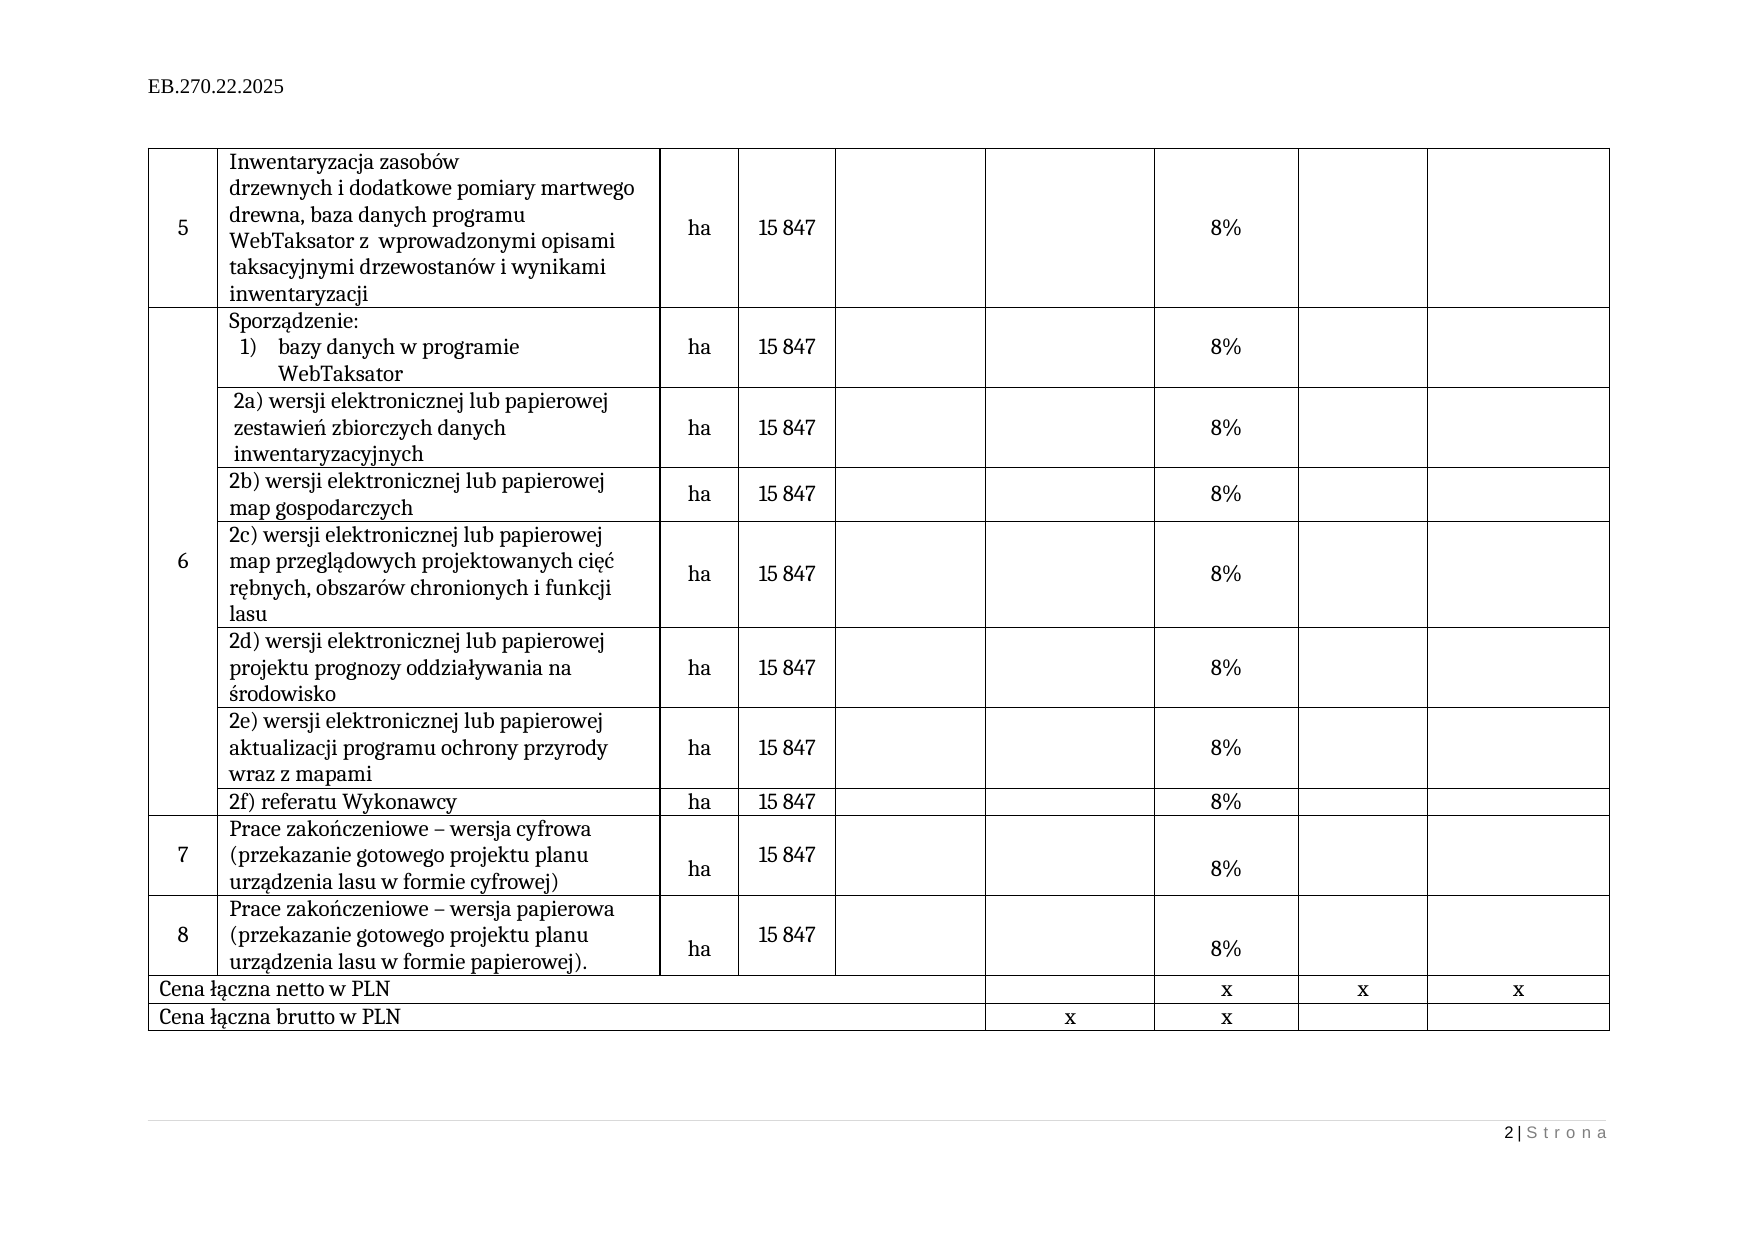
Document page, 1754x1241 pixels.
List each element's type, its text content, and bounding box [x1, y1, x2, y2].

table_cell [1428, 628, 1609, 707]
table_cell [1428, 149, 1609, 307]
table_cell [836, 388, 985, 467]
table_cell [836, 468, 985, 521]
table_cell [1299, 522, 1427, 627]
table_cell ha [661, 149, 738, 307]
table_cell Sporządzenie: bazy danych w programie WebTaksator [218, 308, 659, 387]
table_cell [986, 708, 1154, 787]
table_cell 15 847 [739, 628, 835, 707]
table_cell x [1299, 976, 1427, 1002]
table_cell Prace zakończeniowe – wersja papierowa (przekazanie gotowego projektu planu urządzenia lasu w formie papierowej). [218, 896, 659, 975]
table_cell x [1428, 976, 1609, 1002]
table_cell 2a) wersji elektronicznej lub papierowej zestawień zbiorczych danych inwentaryzacyjnych [218, 388, 659, 467]
table_cell x [986, 1004, 1154, 1030]
table_cell [1428, 308, 1609, 387]
table_cell 15 847 [739, 789, 835, 815]
table_cell [986, 149, 1154, 307]
table_cell ha [661, 816, 738, 895]
table_cell [1428, 468, 1609, 521]
table_cell ha [661, 308, 738, 387]
table_cell 15 847 [739, 308, 835, 387]
table_cell 5 [149, 149, 217, 307]
table_cell [986, 976, 1154, 1002]
table_cell [1299, 468, 1427, 521]
table_cell [836, 789, 985, 815]
table_cell 8% [1155, 468, 1298, 521]
table_cell 8% [1155, 708, 1298, 787]
table_cell Inwentaryzacja zasobów drzewnych i dodatkowe pomiary martwego drewna, baza danych programu WebTaksator z wprowadzonymi opisami taksacyjnymi drzewostanów i wynikami inwentaryzacji [218, 149, 659, 307]
table_cell 15 847 [739, 468, 835, 521]
table_cell 15 847 [739, 388, 835, 467]
table_cell [986, 789, 1154, 815]
table_cell [836, 816, 985, 895]
table_cell [986, 468, 1154, 521]
table_cell Prace zakończeniowe – wersja cyfrowa (przekazanie gotowego projektu planu urządzenia lasu w formie cyfrowej) [218, 816, 659, 895]
table_cell ha [661, 388, 738, 467]
table_cell 15 847 [739, 896, 835, 975]
table_cell 8% [1155, 816, 1298, 895]
table_cell ha [661, 789, 738, 815]
table_cell ha [661, 708, 738, 787]
table_cell [836, 308, 985, 387]
table_cell 15 847 [739, 149, 835, 307]
table_cell [1428, 708, 1609, 787]
table_cell 8% [1155, 522, 1298, 627]
table_cell [1299, 1004, 1427, 1030]
table_cell [836, 708, 985, 787]
table_cell 8% [1155, 388, 1298, 467]
table_cell [1428, 896, 1609, 975]
table_cell [986, 816, 1154, 895]
table_cell Cena łączna netto w PLN [149, 976, 985, 1002]
table_cell 15 847 [739, 522, 835, 627]
table_cell [836, 628, 985, 707]
table_cell 2f) referatu Wykonawcy [218, 789, 659, 815]
table_cell 6 [149, 308, 217, 815]
table_cell [986, 308, 1154, 387]
table_cell 8% [1155, 628, 1298, 707]
table_cell 2e) wersji elektronicznej lub papierowej aktualizacji programu ochrony przyrody wraz z mapami [218, 708, 659, 787]
table_cell 8% [1155, 149, 1298, 307]
table_cell 8% [1155, 308, 1298, 387]
table_cell 8 [149, 896, 217, 975]
table_cell [1299, 816, 1427, 895]
table_cell [836, 896, 985, 975]
table_cell [986, 896, 1154, 975]
table_cell [1299, 628, 1427, 707]
table_cell [1428, 789, 1609, 815]
table_cell [1299, 388, 1427, 467]
table_cell [986, 628, 1154, 707]
table_cell [1428, 388, 1609, 467]
table_cell x [1155, 1004, 1298, 1030]
table_cell x [1155, 976, 1298, 1002]
table_cell 2c) wersji elektronicznej lub papierowej map przeglądowych projektowanych cięć rębnych, obszarów chronionych i funkcji lasu [218, 522, 659, 627]
table_cell 8% [1155, 789, 1298, 815]
table_cell 15 847 [739, 708, 835, 787]
table_cell ha [661, 896, 738, 975]
table_cell [1299, 708, 1427, 787]
table_cell 8% [1155, 896, 1298, 975]
table_cell [986, 522, 1154, 627]
table_cell [1299, 308, 1427, 387]
table_cell [986, 388, 1154, 467]
table_cell [1299, 149, 1427, 307]
table_cell [1299, 789, 1427, 815]
table_cell [836, 149, 985, 307]
table_cell 7 [149, 816, 217, 895]
table_cell [1299, 896, 1427, 975]
table_cell 2b) wersji elektronicznej lub papierowej map gospodarczych [218, 468, 659, 521]
table_cell [1428, 1004, 1609, 1030]
table_cell 15 847 [739, 816, 835, 895]
table_cell ha [661, 468, 738, 521]
table_cell [1428, 522, 1609, 627]
table_cell ha [661, 522, 738, 627]
table_cell 2d) wersji elektronicznej lub papierowej projektu prognozy oddziaływania na środowisko [218, 628, 659, 707]
table_cell [836, 522, 985, 627]
table_cell Cena łączna brutto w PLN [149, 1004, 985, 1030]
table_cell ha [661, 628, 738, 707]
table_cell [1428, 816, 1609, 895]
